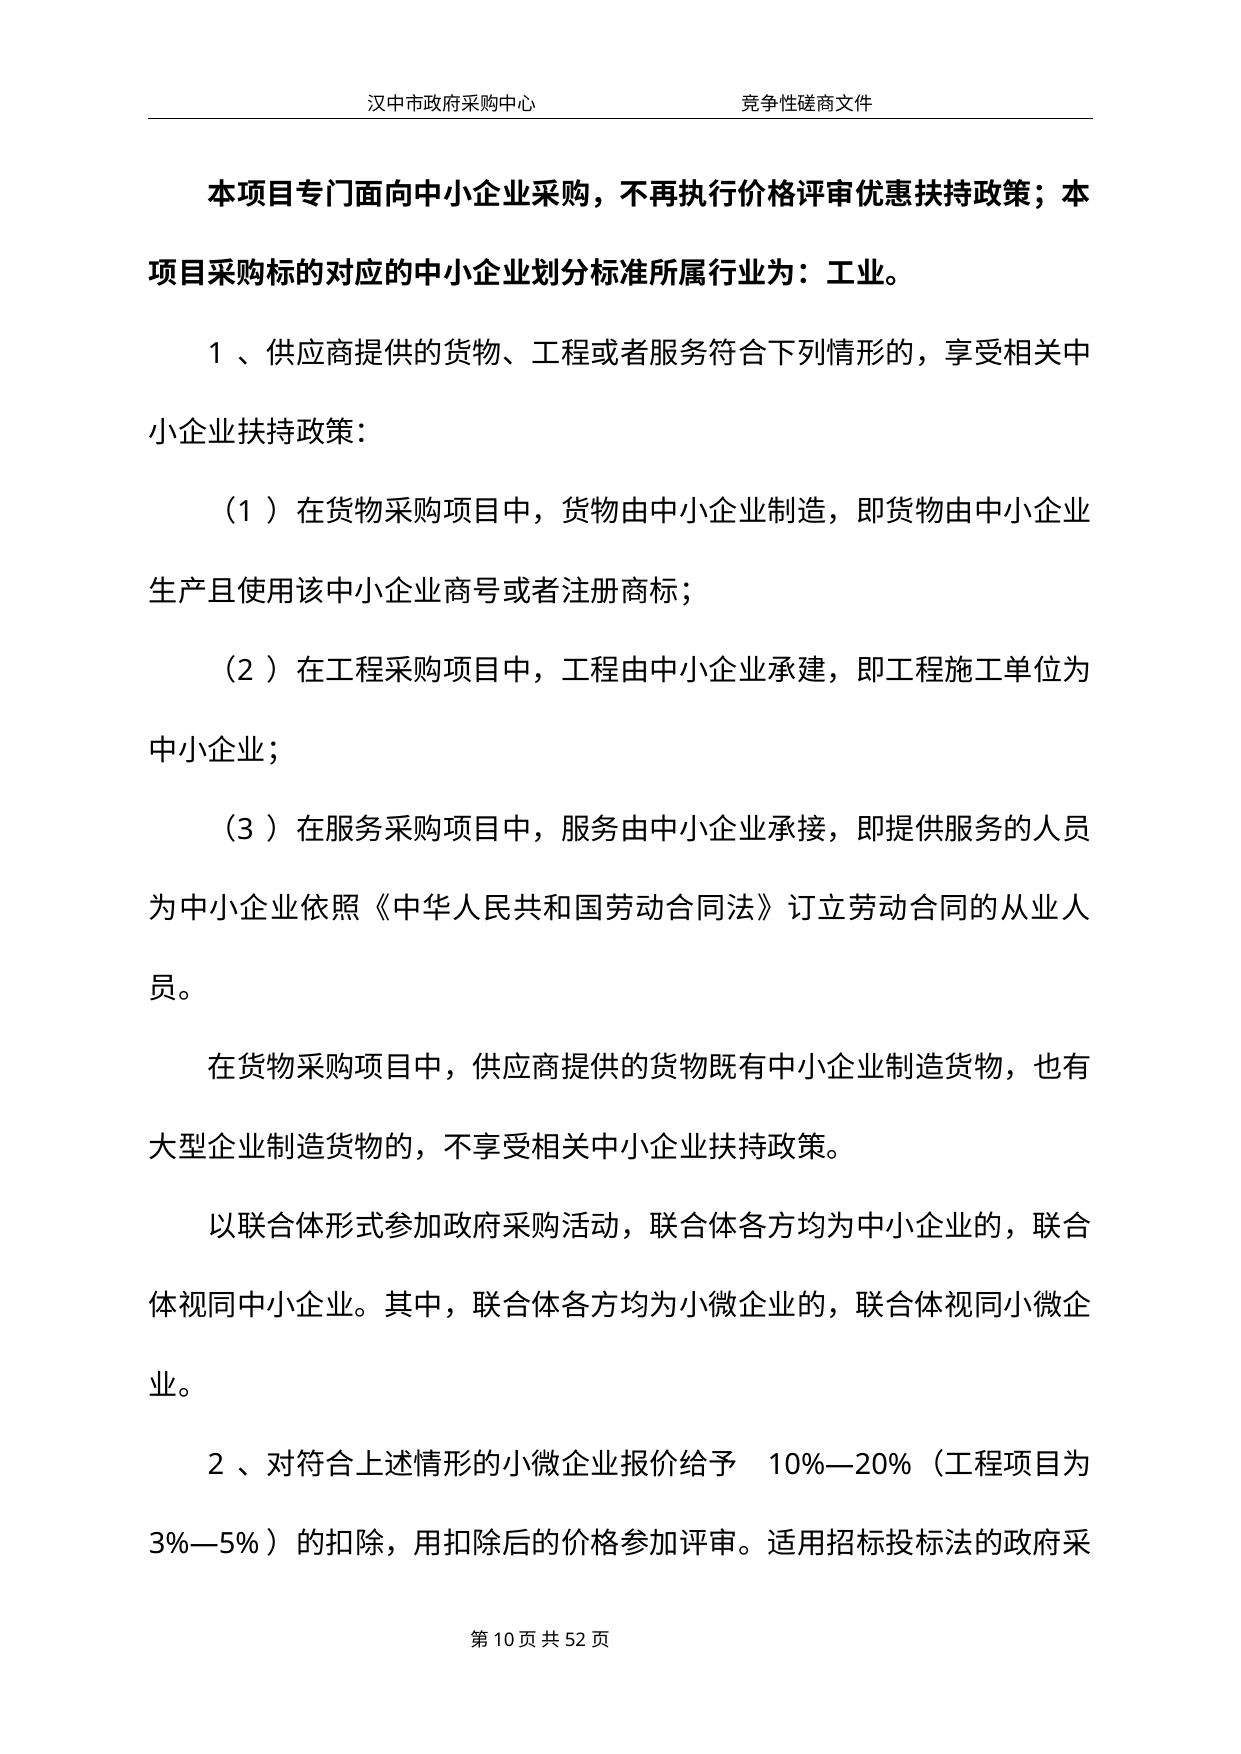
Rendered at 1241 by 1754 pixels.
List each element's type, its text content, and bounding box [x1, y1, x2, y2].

text （2）在工程采购项目中，工程由中小企业承建，即工程施工单位为中小企业； [148, 628, 1092, 787]
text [148, 1422, 1092, 1581]
text 本项目专门面向中小企业采购，不再执行价格评审优惠扶持政策；本项目采购标的对应的中小企业划分标准所属行业为：工业。 [148, 152, 1092, 311]
text 在货物采购项目中，供应商提供的货物既有中小企业制造货物，也有大型企业制造货物的，不享受相关中小企业扶持政策。 [148, 1025, 1092, 1184]
text 以联合体形式参加政府采购活动，联合体各方均为中小企业的，联合体视同中小企业。其中，联合体各方均为小微企业的，联合体视同小微企业。 [148, 1184, 1092, 1422]
text （1）在货物采购项目中，货物由中小企业制造，即货物由中小企业生产且使用该中小企业商号或者注册商标； [148, 469, 1092, 628]
text （3）在服务采购项目中，服务由中小企业承接，即提供服务的人员为中小企业依照《中华人民共和国劳动合同法》订立劳动合同的从业人员。 [148, 787, 1092, 1025]
text 1、供应商提供的货物、工程或者服务符合下列情形的，享受相关中小企业扶持政策： [148, 311, 1092, 469]
